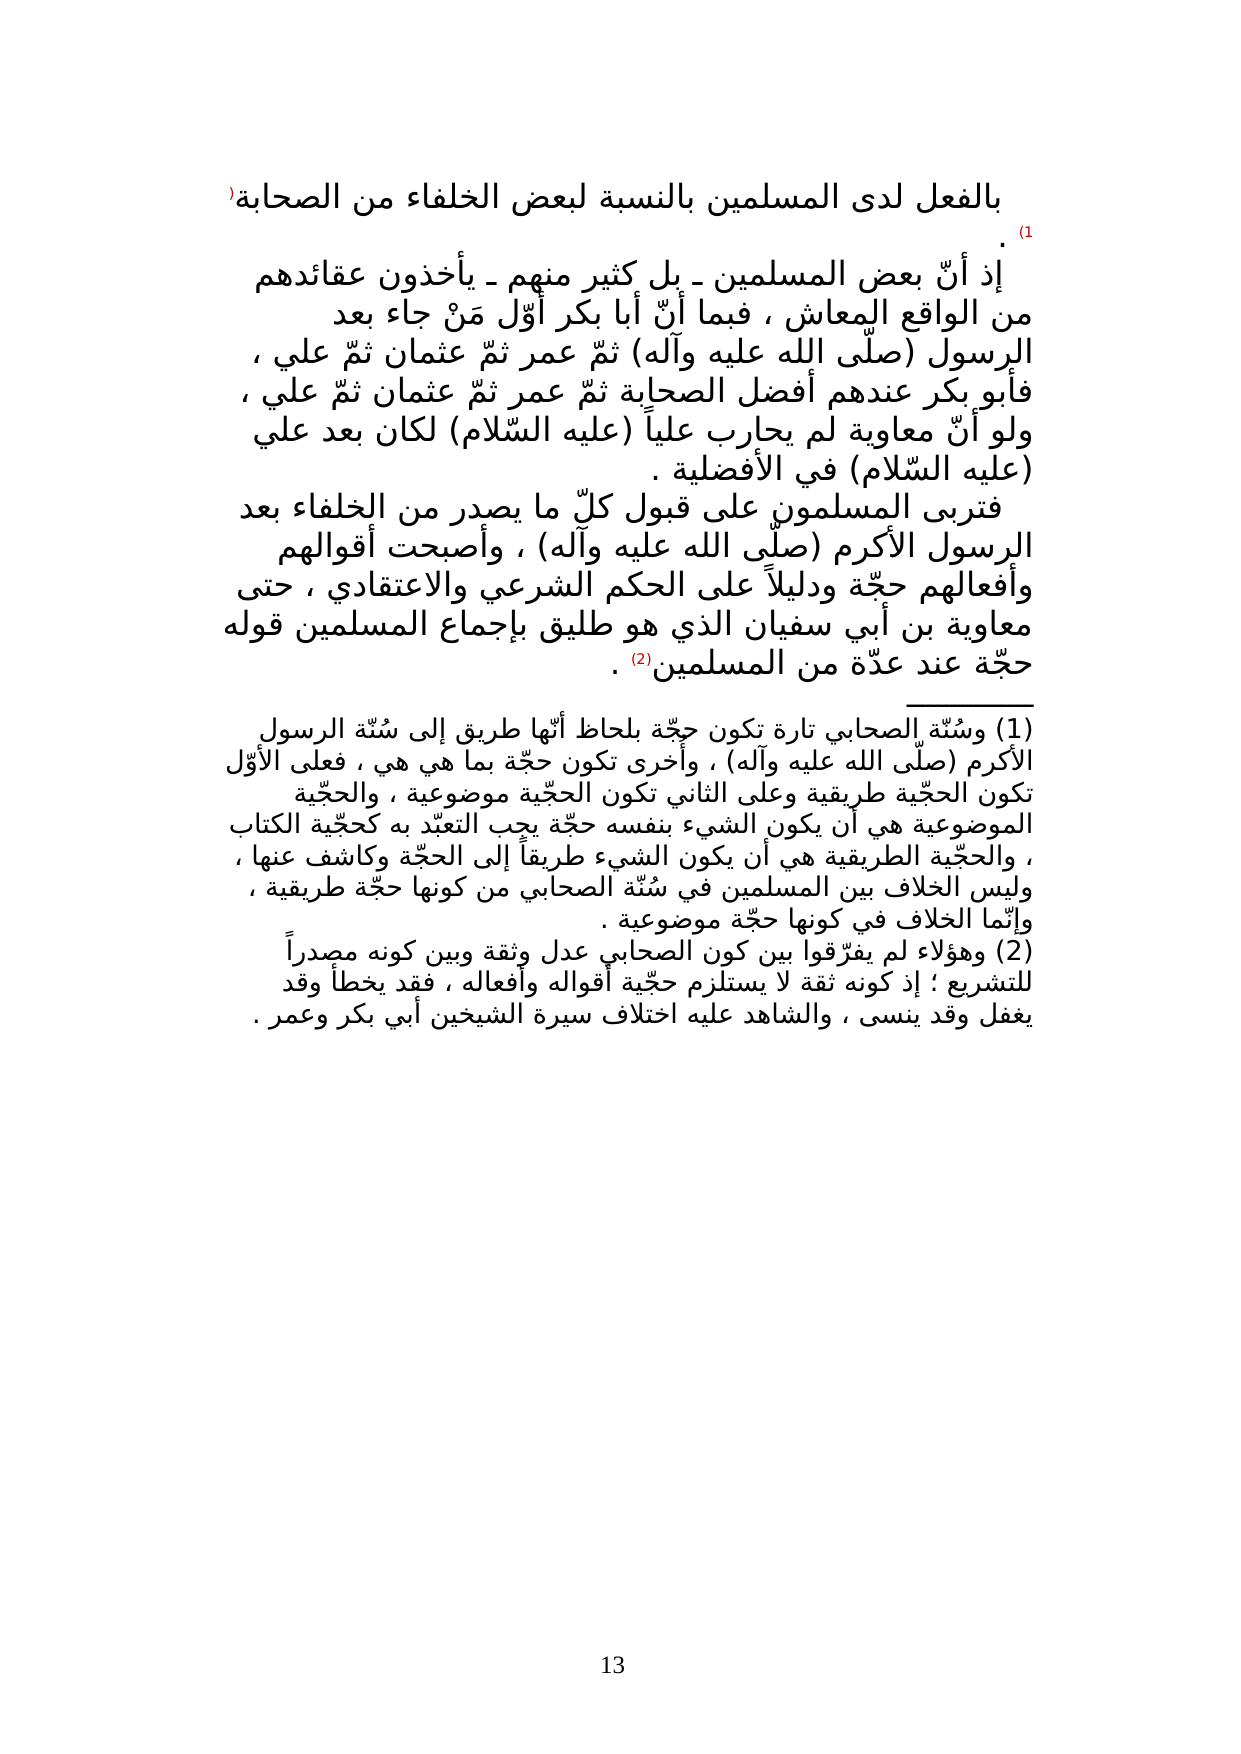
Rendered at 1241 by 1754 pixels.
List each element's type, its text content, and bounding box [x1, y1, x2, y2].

text (2) وهؤلاء لم يفرّقوا بين كون الصحابي عدل وثقة وبين كونه مصدراً للتشريع ؛ إذ كونه ثقة لا يستلزم حجّية أقواله وأفعاله ، فقد يخطأ وقد يغفل وقد ينسى ، والشاهد عليه اختلاف سيرة الشيخين أبي بكر وعمر . [222, 935, 1033, 1029]
text بالفعل لدى المسلمين بالنسبة لبعض الخلفاء من الصحابة(1) . [222, 177, 1033, 255]
text إذ أنّ بعض المسلمين ـ بل كثير منهم ـ يأخذون عقائدهم من الواقع المعاش ، فبما أنّ أبا بكر أوّل مَنْ جاء بعد الرسول (صلّى الله عليه وآله) ثمّ عمر ثمّ عثمان ثمّ علي ، فأبو بكر عندهم أفضل الصحابة ثمّ عمر ثمّ عثمان ثمّ علي ، ولو أنّ معاوية لم يحارب علياً (عليه السّلام) لكان بعد علي (عليه السّلام) في الأفضلية . [222, 255, 1033, 488]
text فتربى المسلمون على قبول كلّ ما يصدر من الخلفاء بعد الرسول الأكرم (صلّى الله عليه وآله) ، وأصبحت أقوالهم وأفعالهم حجّة ودليلاً على الحكم الشرعي والاعتقادي ، حتى معاوية بن أبي سفيان الذي هو طليق بإجماع المسلمين قوله حجّة عند عدّة من المسلمين(2) . [222, 488, 1033, 682]
text ــــــــــــــــ [222, 682, 1033, 714]
text (1) وسُنّة الصحابي تارة تكون حجّة بلحاظ أنّها طريق إلى سُنّة الرسول الأكرم (صلّى الله عليه وآله) ، وأُخرى تكون حجّة بما هي هي ، فعلى الأوّل تكون الحجّية طريقية وعلى الثاني تكون الحجّية موضوعية ، والحجّية الموضوعية هي أن يكون الشيء بنفسه حجّة يجب التعبّد به كحجّية الكتاب ، والحجّية الطريقية هي أن يكون الشيء طريقاً إلى الحجّة وكاشف عنها ، وليس الخلاف بين المسلمين في سُنّة الصحابي من كونها حجّة طريقية ، وإنّما الخلاف في كونها حجّة موضوعية . [222, 714, 1033, 935]
